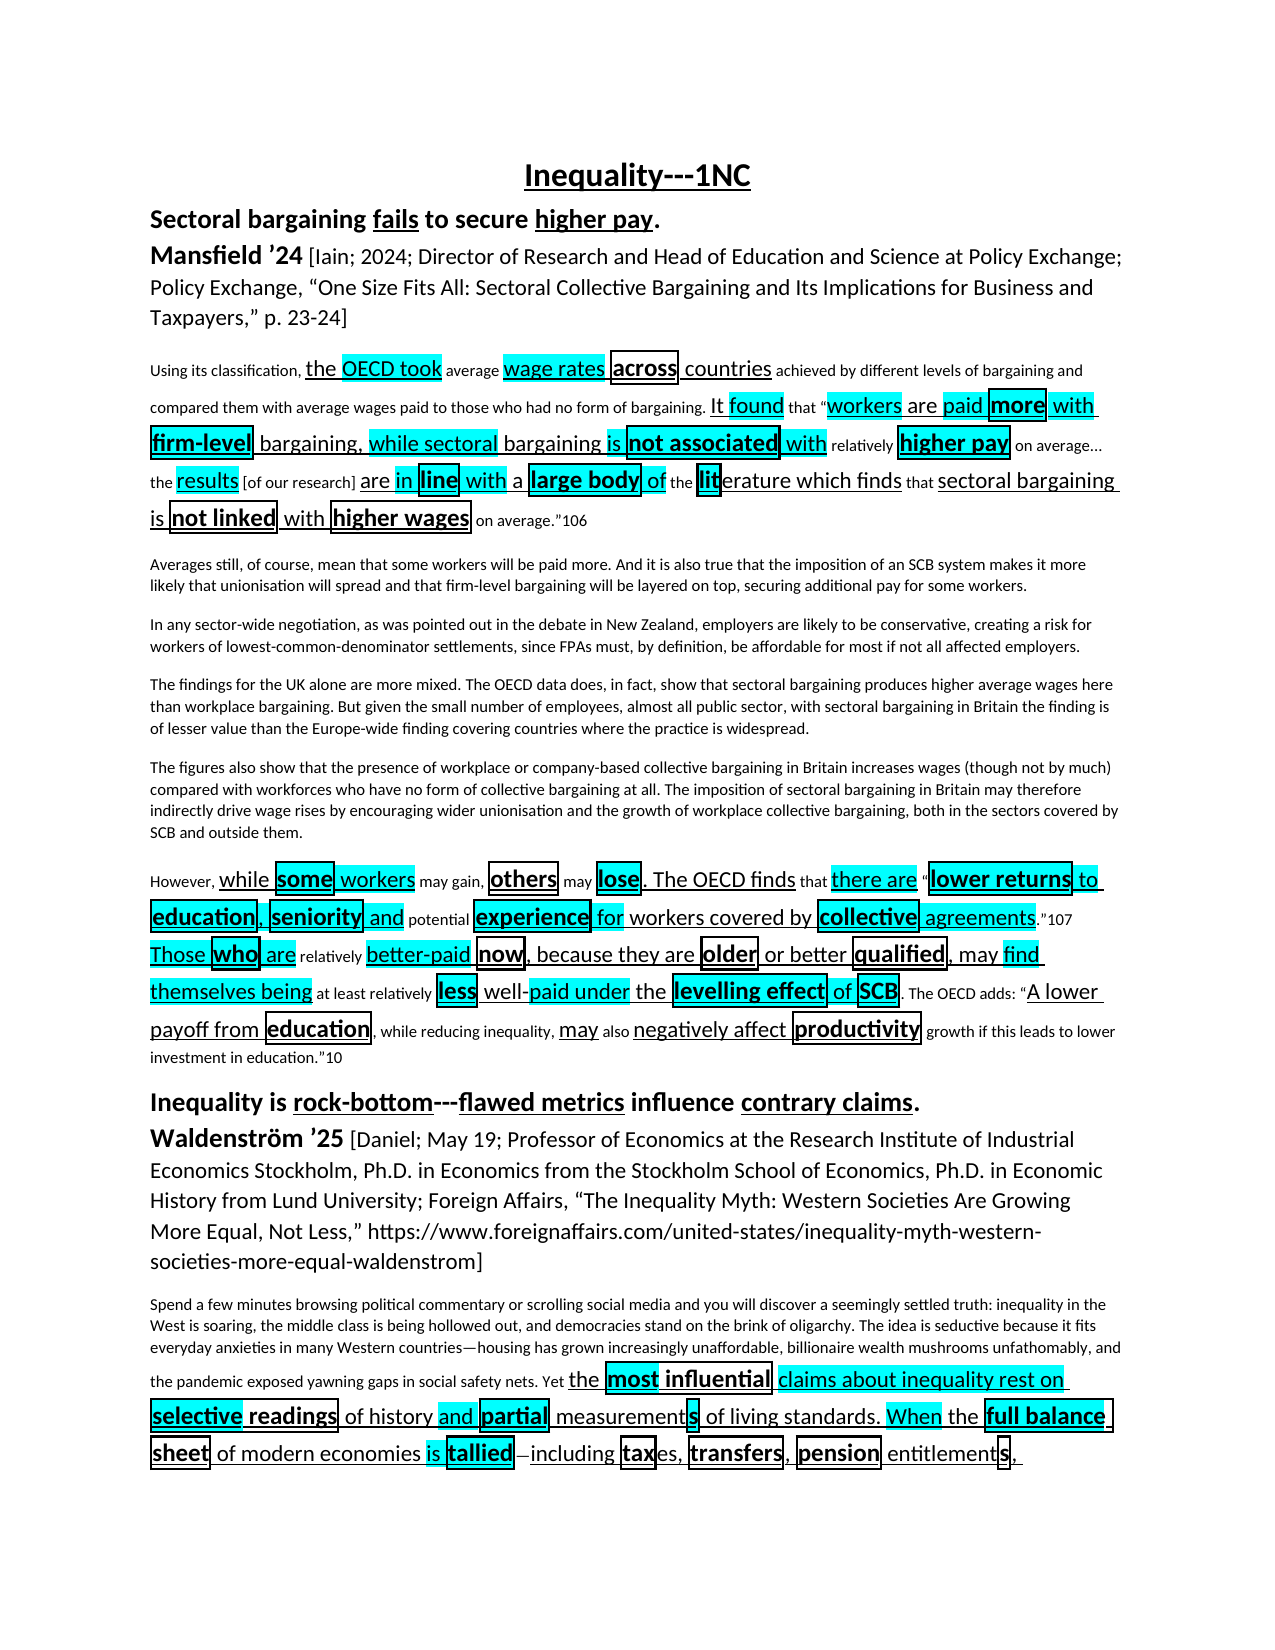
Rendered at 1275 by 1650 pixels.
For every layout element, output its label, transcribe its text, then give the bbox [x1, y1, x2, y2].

subtitle Inequality---1NC [150, 154, 1125, 195]
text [150, 1294, 1125, 1470]
text Waldenström ’25 [Daniel; May 19; Professor of Economics at the Research Institute of Industrial Economics Stockholm, Ph.D. in Economics from the Stockholm School of Economics, Ph.D. in Economic History from Lund University; Foreign Affairs, “The Inequality Myth: Western Societies Are Growing More Equal, Not Less,” https://www.foreignaffairs.com/united-states/inequality-myth-western-societies-more-equal-waldenstrom] [150, 1121, 1125, 1275]
text The findings for the UK alone are more mixed. The OECD data does, in fact, show that sectoral bargaining produces higher average wages here than workplace bargaining. But given the small number of employees, almost all public sector, with sectoral bargaining in Britain the finding is of lesser value than the Europe-wide finding covering countries where the practice is widespread. [150, 675, 1125, 739]
subtitle Sectoral bargaining fails to secure higher pay. [150, 202, 1125, 235]
text The figures also show that the presence of workplace or company-based collective bargaining in Britain increases wages (though not by much) compared with workforces who have no form of collective bargaining at all. The imposition of sectoral bargaining in Britain may therefore indirectly drive wage rises by encouraging wider unionisation and the growth of workplace collective bargaining, both in the sectors covered by SCB and outside them. [150, 757, 1125, 843]
text Mansfield ’24 [Iain; 2024; Director of Research and Head of Education and Science at Policy Exchange; Policy Exchange, “One Size Fits All: Sectoral Collective Bargaining and Its Implications for Business and Taxpayers,” p. 23-24] [150, 238, 1125, 331]
text Averages still, of course, mean that some workers will be paid more. And it is also true that the imposition of an SCB system makes it more likely that unionisation will spread and that firm-level bargaining will be layered on top, securing additional pay for some workers. [150, 554, 1125, 596]
text Using its classification, the OECD took average wage rates across countries achieved by different levels of bargaining and compared them with average wages paid to those who had no form of bargaining. It found that “workers are paid more with firm-level bargaining, while sectoral bargaining is not associated with relatively higher pay on average... the results [of our research] are in line with a large body of the literature which finds that sectoral bargaining is not linked with higher wages on average.”106 [150, 350, 1125, 534]
text In any sector-wide negotiation, as was pointed out in the debate in New Zealand, employers are likely to be conservative, creating a risk for workers of lowest-common-denominator settlements, since FPAs must, by definition, be affordable for most if not all affected employers. [150, 614, 1125, 656]
subtitle Inequality is rock-bottom---flawed metrics influence contrary claims. [150, 1086, 1125, 1118]
text However, while some workers may gain, others may lose. The OECD finds that there are “lower returns to education, seniority and potential experience for workers covered by collective agreements.”107 Those who are relatively better-paid now, because they are older or better qualified, may find themselves being at least relatively less well-paid under the levelling effect of SCB. The OECD adds: “A lower payoff from education, while reducing inequality, may also negatively affect productivity growth if this leads to lower investment in education.”10 [150, 861, 1125, 1067]
